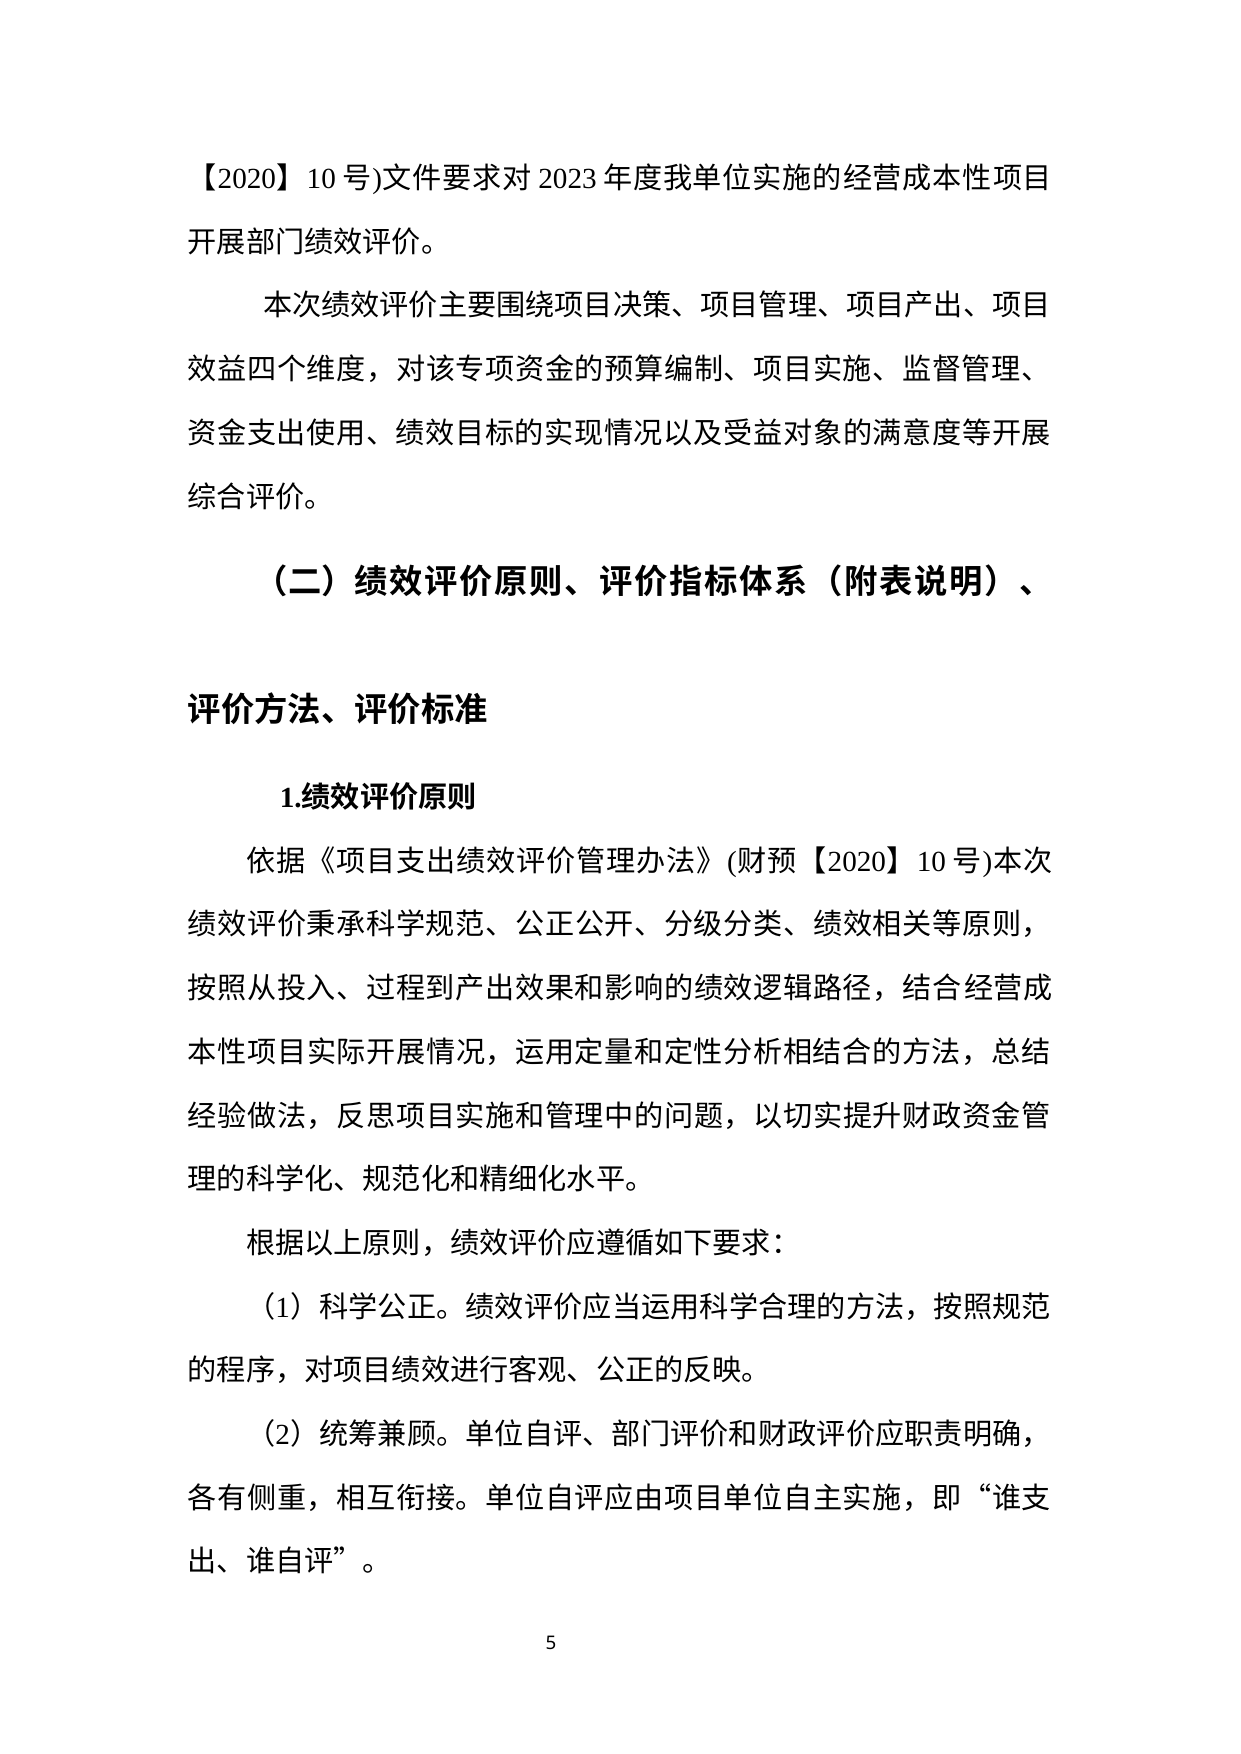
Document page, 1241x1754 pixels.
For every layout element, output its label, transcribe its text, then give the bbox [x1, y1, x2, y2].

text 根据以上原则，绩效评价应遵循如下要求： [187, 1219, 1053, 1262]
text （2）统筹兼顾。单位自评、部门评价和财政评价应职责明确，各有侧重，相互衔接。单位自评应由项目单位自主实施，即“谁支出、谁自评”。 [187, 1410, 1053, 1580]
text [187, 154, 1053, 261]
text 依据《项目支出绩效评价管理办法》(财预【2020】10号)本次绩效评价秉承科学规范、公正公开、分级分类、绩效相关等原则，按照从投入、过程到产出效果和影响的绩效逻辑路径，结合经营成本性项目实际开展情况，运用定量和定性分析相结合的方法，总结经验做法，反思项目实施和管理中的问题，以切实提升财政资金管理的科学化、规范化和精细化水平。 [187, 837, 1053, 1198]
text （1）科学公正。绩效评价应当运用科学合理的方法，按照规范的程序，对项目绩效进行客观、公正的反映。 [187, 1283, 1053, 1389]
subtitle 1.绩效评价原则 [187, 773, 1053, 816]
subtitle 绩效评价原则、评价指标体系（附表说明）、评价方法、评价标准 [187, 537, 1053, 749]
text 本次绩效评价主要围绕项目决策、项目管理、项目产出、项目效益四个维度，对该专项资金的预算编制、项目实施、监督管理、资金支出使用、绩效目标的实现情况以及受益对象的满意度等开展综合评价。 [187, 282, 1053, 516]
